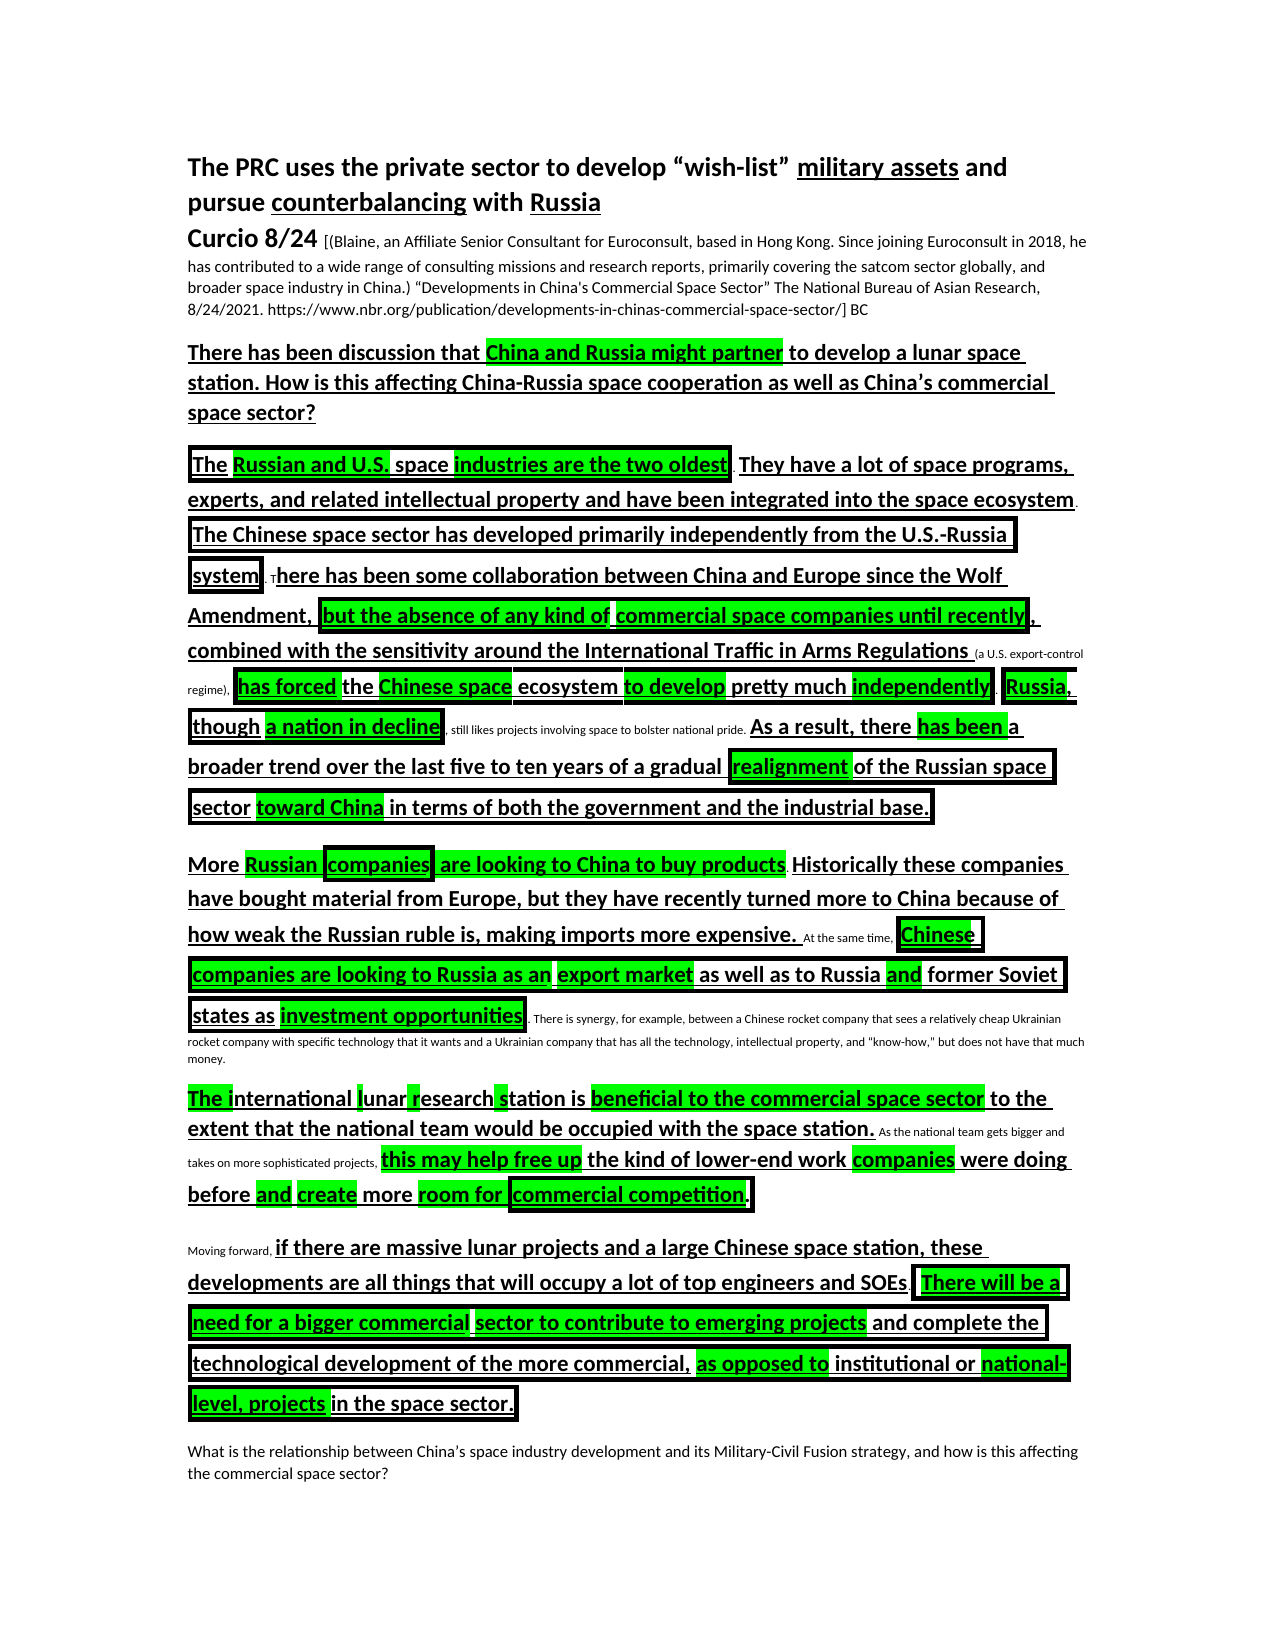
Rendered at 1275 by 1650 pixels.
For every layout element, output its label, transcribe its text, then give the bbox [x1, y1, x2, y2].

subtitle The PRC uses the private sector to develop “wish-list” military assets and pursue counterbalancing with Russia [187, 150, 1087, 219]
text The international lunar research station is beneficial to the commercial space sector to the extent that the national team would be occupied with the space station. As the national team gets bigger and takes on more sophisticated projects, this may help free up the kind of lower-end work companies were doing before and create more room for commercial competition. [187, 1084, 1087, 1213]
text There has been discussion that China and Russia might partner to develop a lunar space station. How is this affecting China-Russia space cooperation as well as China’s commercial space sector? [187, 338, 1087, 427]
text The Russian and U.S. space industries are the two oldest. They have a lot of space programs, experts, and related intellectual property and have been integrated into the space ecosystem. The Chinese space sector has developed primarily independently from the U.S.-Russia system. There has been some collaboration between China and Europe since the Wolf Amendment, but the absence of any kind of commercial space companies until recently, combined with the sensitivity around the International Traffic in Arms Regulations (a U.S. export-control regime), has forced the Chinese space ecosystem to develop pretty much independently. Russia, though a nation in decline, still likes projects involving space to bolster national pride. As a result, there has been a broader trend over the last five to ten years of a gradual realignment of the Russian space sector toward China in terms of both the government and the industrial base. [187, 445, 1087, 825]
text Moving forward, if there are massive lunar projects and a large Chinese space station, these developments are all things that will occupy a lot of top engineers and SOEs. There will be a need for a bigger commercial sector to contribute to emerging projects and complete the technological development of the more commercial, as opposed to institutional or national-level, projects in the space sector. [187, 1233, 1087, 1422]
text More Russian companies are looking to China to buy products. Historically these companies have bought material from Europe, but they have recently turned more to China because of how weak the Russian ruble is, making imports more expensive. At the same time, Chinese companies are looking to Russia as an export market as well as to Russia and former Soviet states as investment opportunities. There is synergy, for example, between a Chinese rocket company that sees a relatively cheap Ukrainian rocket company with specific technology that it wants and a Ukrainian company that has all the technology, intellectual property, and “know-how,” but does not have that much money. [187, 845, 1087, 1066]
text What is the relationship between China’s space industry development and its Military-Civil Fusion strategy, and how is this affecting the commercial space sector? [187, 1441, 1087, 1484]
text Curcio 8/24 [(Blaine, an Affiliate Senior Consultant for Euroconsult, based in Hong Kong. Since joining Euroconsult in 2018, he has contributed to a wide range of consulting missions and research reports, primarily covering the satcom sector globally, and broader space industry in China.) “Developments in China's Commercial Space Sector” The National Bureau of Asian Research, 8/24/2021. https://www.nbr.org/publication/developments-in-chinas-commercial-space-sector/] BC [187, 221, 1087, 320]
